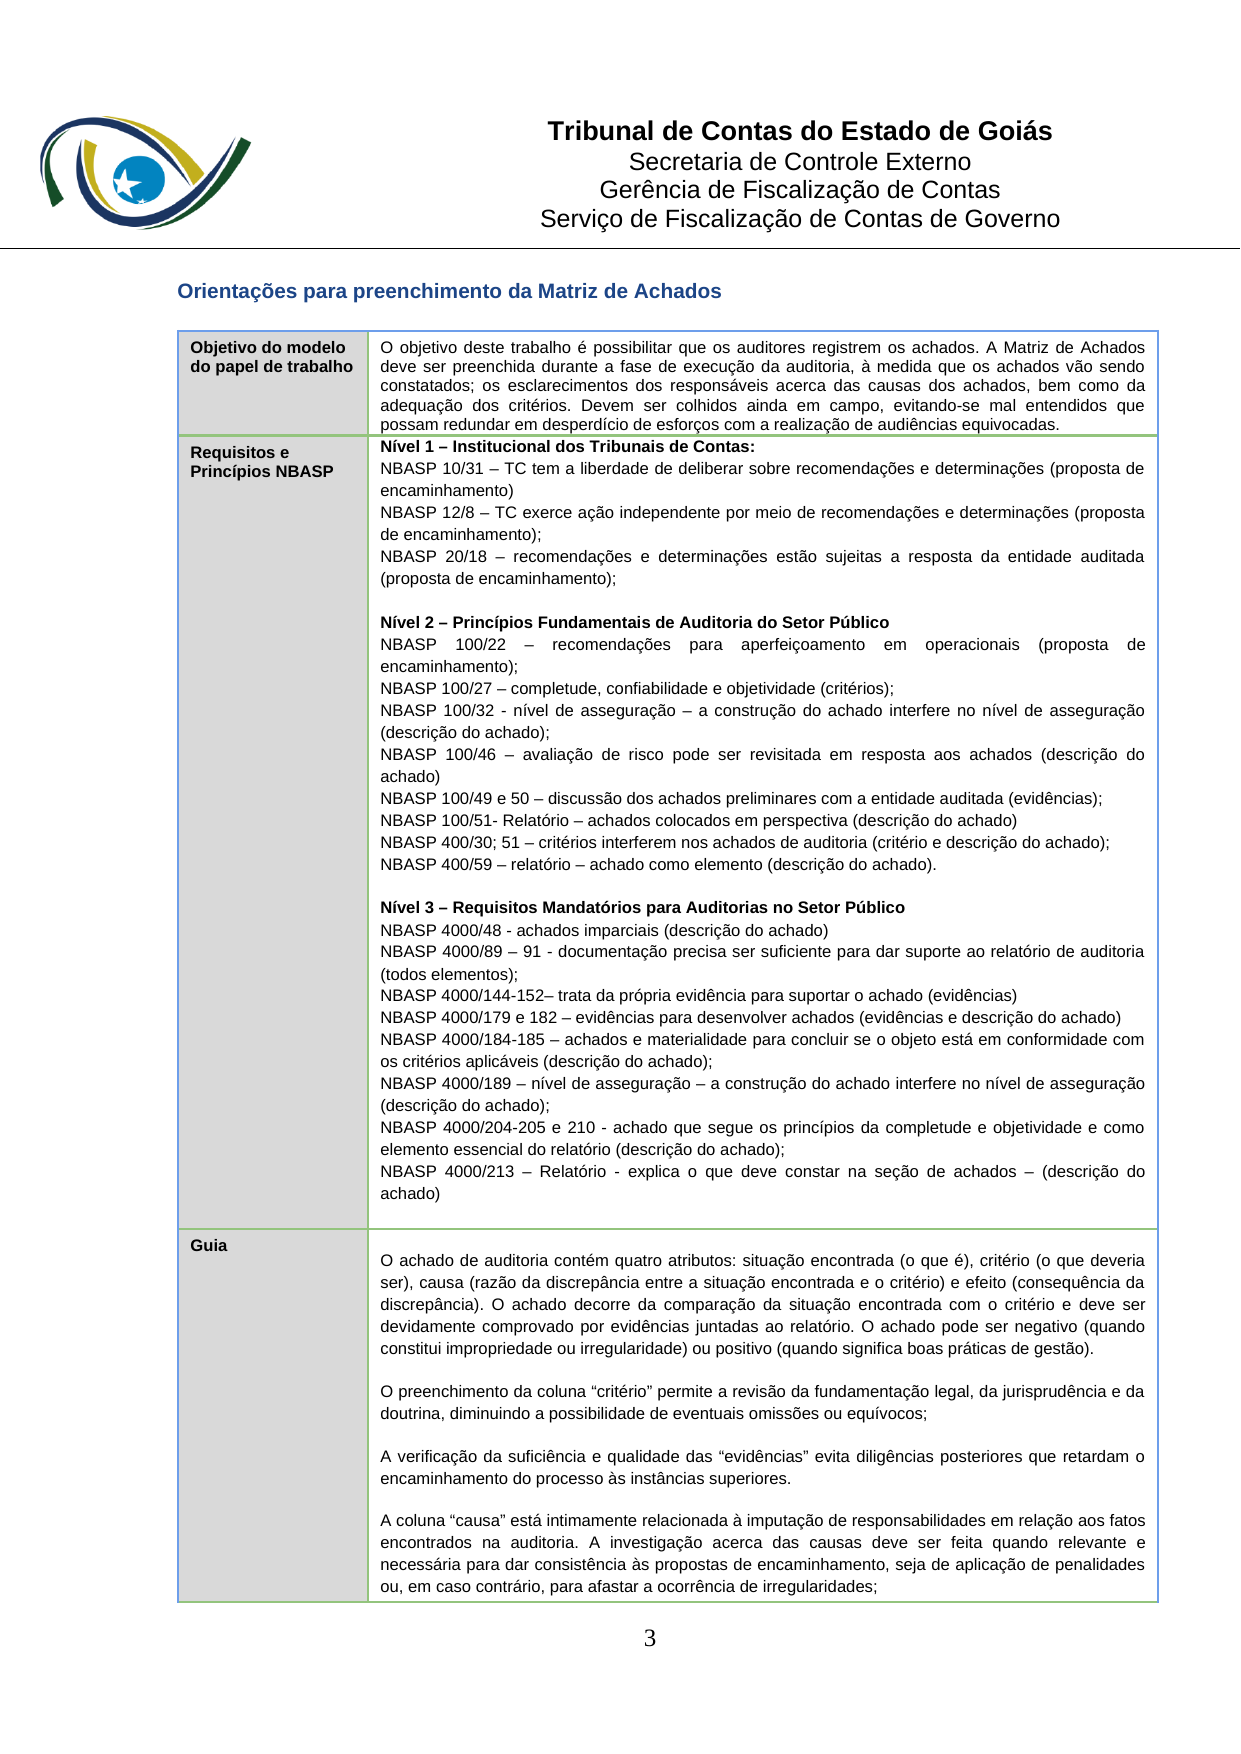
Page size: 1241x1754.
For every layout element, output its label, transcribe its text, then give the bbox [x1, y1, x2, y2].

picture [40, 116, 253, 232]
table_header Objetivo do modelo do papel de trabalho [179, 332, 367, 434]
table_header O objetivo deste trabalho é possibilitar que os auditores registrem os achados. A Matriz de Achados deve ser preenchida durante a fase de execução da auditoria, à medida que os achados vão sendo constatados; os esclarecimentos dos responsáveis acerca das causas dos achados, bem como da adequação dos critérios. Devem ser colhidos ainda em campo, evitando-se mal entendidos que possam redundar em desperdício de esforços com a realização de audiências equivocadas. [369, 332, 1157, 434]
text Orientações para preenchimento da Matriz de Achados [177, 279, 1122, 303]
table_cell Nível 1 – Institucional dos Tribunais de Contas: NBASP 10/31 – TC tem a liberdade de deliberar sobre recomendações e determinações (proposta de encaminhamento) NBASP 12/8 – TC exerce ação independente por meio de recomendações e determinações (proposta de encaminhamento); NBASP 20/18 – recomendações e determinações estão sujeitas a resposta da entidade auditada (proposta de encaminhamento); Nível 2 – Princípios Fundamentais de Auditoria do Setor Público NBASP 100/22 – recomendações para aperfeiçoamento em operacionais (proposta de encaminhamento); NBASP 100/27 – completude, confiabilidade e objetividade (critérios); NBASP 100/32 - nível de asseguração – a construção do achado interfere no nível de asseguração (descrição do achado); NBASP 100/46 – avaliação de risco pode ser revisitada em resposta aos achados (descrição do achado) NBASP 100/49 e 50 – discussão dos achados preliminares com a entidade auditada (evidências); NBASP 100/51- Relatório – achados colocados em perspectiva (descrição do achado) NBASP 400/30; 51 – critérios interferem nos achados de auditoria (critério e descrição do achado); NBASP 400/59 – relatório – achado como elemento (descrição do achado). Nível 3 – Requisitos Mandatórios para Auditorias no Setor Público NBASP 4000/48 - achados imparciais (descrição do achado) NBASP 4000/89 – 91 - documentação precisa ser suficiente para dar suporte ao relatório de auditoria (todos elementos); NBASP 4000/144-152– trata da própria evidência para suportar o achado (evidências) NBASP 4000/179 e 182 – evidências para desenvolver achados (evidências e descrição do achado) NBASP 4000/184-185 – achados e materialidade para concluir se o objeto está em conformidade com os critérios aplicáveis (descrição do achado); NBASP 4000/189 – nível de asseguração – a construção do achado interfere no nível de asseguração (descrição do achado); NBASP 4000/204-205 e 210 - achado que segue os princípios da completude e objetividade e como elemento essencial do relatório (descrição do achado); NBASP 4000/213 – Relatório - explica o que deve constar na seção de achados – (descrição do achado) [369, 437, 1157, 1228]
table_cell Requisitos e Princípios NBASP [179, 437, 367, 1228]
table_cell Guia [179, 1230, 367, 1601]
